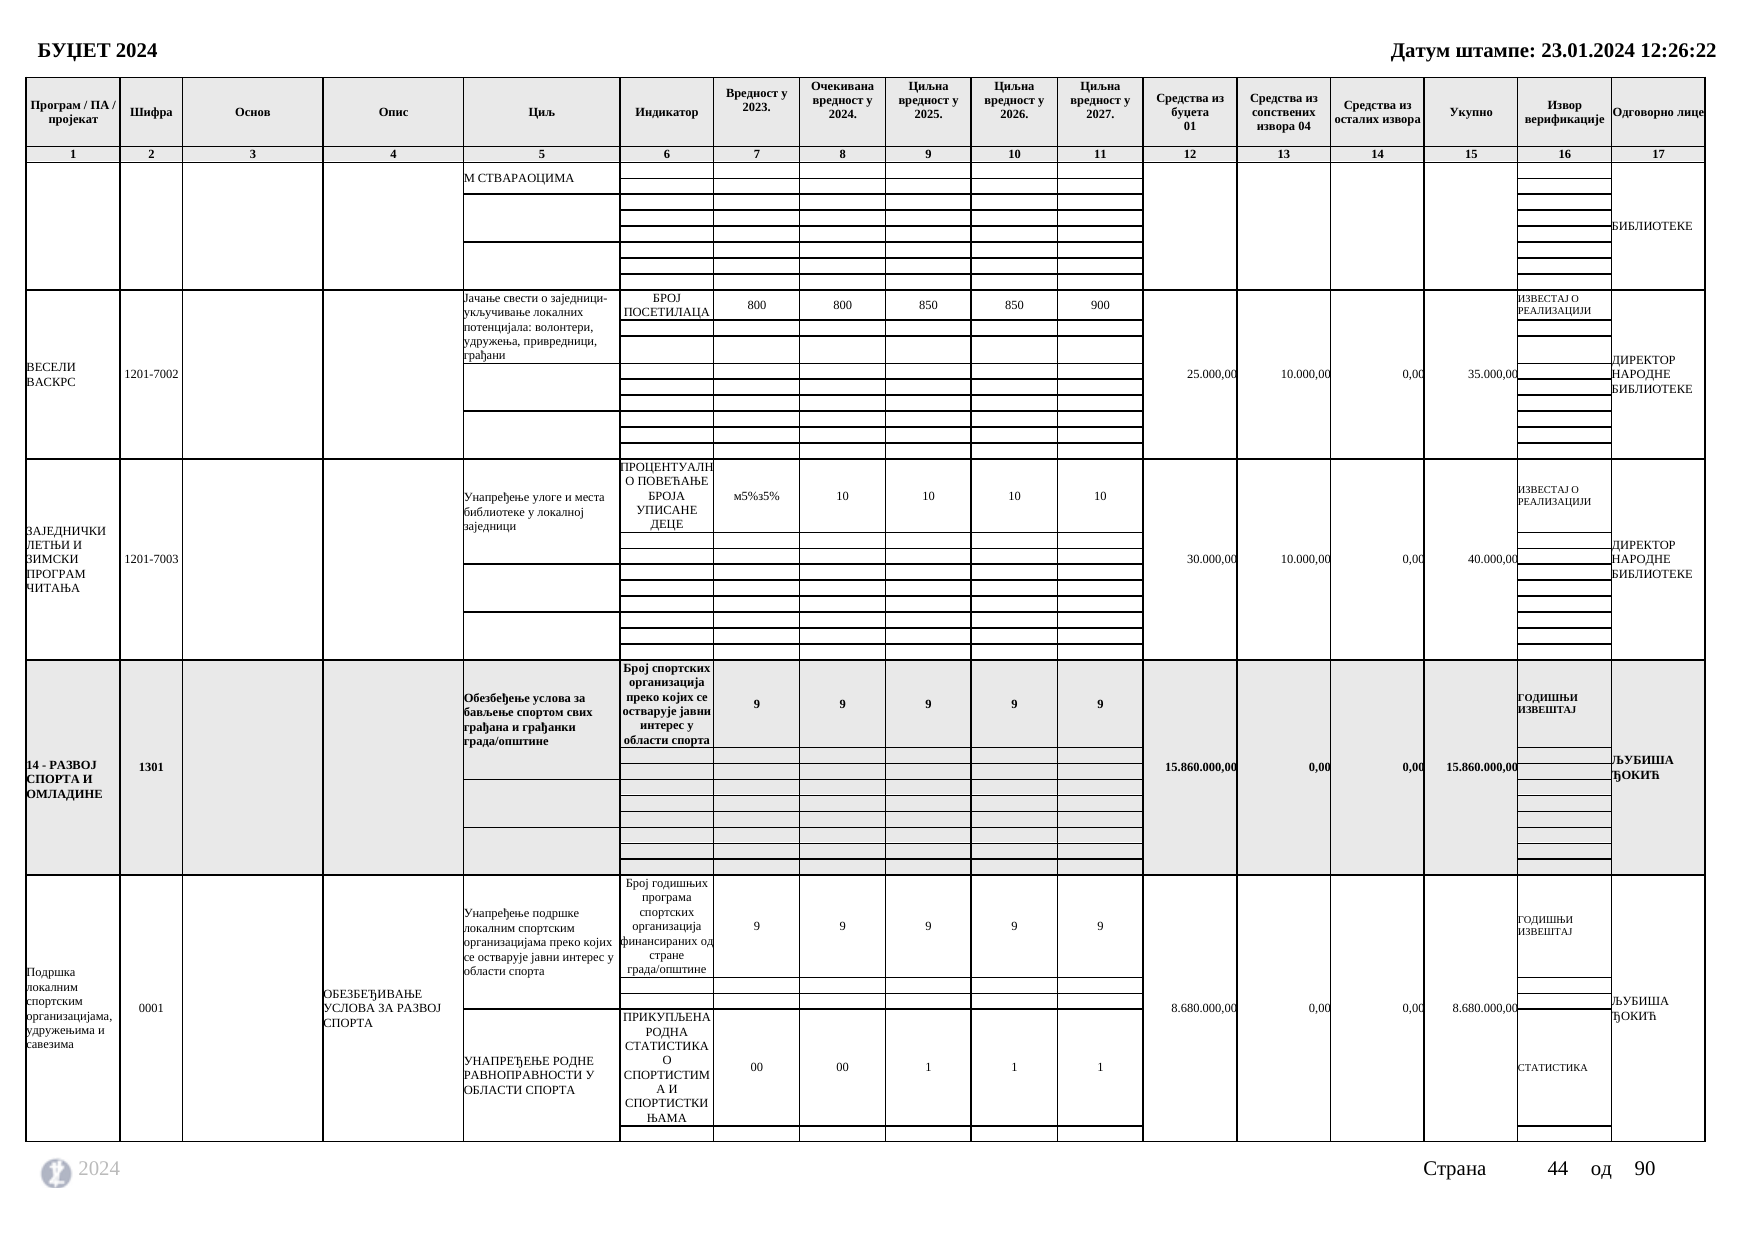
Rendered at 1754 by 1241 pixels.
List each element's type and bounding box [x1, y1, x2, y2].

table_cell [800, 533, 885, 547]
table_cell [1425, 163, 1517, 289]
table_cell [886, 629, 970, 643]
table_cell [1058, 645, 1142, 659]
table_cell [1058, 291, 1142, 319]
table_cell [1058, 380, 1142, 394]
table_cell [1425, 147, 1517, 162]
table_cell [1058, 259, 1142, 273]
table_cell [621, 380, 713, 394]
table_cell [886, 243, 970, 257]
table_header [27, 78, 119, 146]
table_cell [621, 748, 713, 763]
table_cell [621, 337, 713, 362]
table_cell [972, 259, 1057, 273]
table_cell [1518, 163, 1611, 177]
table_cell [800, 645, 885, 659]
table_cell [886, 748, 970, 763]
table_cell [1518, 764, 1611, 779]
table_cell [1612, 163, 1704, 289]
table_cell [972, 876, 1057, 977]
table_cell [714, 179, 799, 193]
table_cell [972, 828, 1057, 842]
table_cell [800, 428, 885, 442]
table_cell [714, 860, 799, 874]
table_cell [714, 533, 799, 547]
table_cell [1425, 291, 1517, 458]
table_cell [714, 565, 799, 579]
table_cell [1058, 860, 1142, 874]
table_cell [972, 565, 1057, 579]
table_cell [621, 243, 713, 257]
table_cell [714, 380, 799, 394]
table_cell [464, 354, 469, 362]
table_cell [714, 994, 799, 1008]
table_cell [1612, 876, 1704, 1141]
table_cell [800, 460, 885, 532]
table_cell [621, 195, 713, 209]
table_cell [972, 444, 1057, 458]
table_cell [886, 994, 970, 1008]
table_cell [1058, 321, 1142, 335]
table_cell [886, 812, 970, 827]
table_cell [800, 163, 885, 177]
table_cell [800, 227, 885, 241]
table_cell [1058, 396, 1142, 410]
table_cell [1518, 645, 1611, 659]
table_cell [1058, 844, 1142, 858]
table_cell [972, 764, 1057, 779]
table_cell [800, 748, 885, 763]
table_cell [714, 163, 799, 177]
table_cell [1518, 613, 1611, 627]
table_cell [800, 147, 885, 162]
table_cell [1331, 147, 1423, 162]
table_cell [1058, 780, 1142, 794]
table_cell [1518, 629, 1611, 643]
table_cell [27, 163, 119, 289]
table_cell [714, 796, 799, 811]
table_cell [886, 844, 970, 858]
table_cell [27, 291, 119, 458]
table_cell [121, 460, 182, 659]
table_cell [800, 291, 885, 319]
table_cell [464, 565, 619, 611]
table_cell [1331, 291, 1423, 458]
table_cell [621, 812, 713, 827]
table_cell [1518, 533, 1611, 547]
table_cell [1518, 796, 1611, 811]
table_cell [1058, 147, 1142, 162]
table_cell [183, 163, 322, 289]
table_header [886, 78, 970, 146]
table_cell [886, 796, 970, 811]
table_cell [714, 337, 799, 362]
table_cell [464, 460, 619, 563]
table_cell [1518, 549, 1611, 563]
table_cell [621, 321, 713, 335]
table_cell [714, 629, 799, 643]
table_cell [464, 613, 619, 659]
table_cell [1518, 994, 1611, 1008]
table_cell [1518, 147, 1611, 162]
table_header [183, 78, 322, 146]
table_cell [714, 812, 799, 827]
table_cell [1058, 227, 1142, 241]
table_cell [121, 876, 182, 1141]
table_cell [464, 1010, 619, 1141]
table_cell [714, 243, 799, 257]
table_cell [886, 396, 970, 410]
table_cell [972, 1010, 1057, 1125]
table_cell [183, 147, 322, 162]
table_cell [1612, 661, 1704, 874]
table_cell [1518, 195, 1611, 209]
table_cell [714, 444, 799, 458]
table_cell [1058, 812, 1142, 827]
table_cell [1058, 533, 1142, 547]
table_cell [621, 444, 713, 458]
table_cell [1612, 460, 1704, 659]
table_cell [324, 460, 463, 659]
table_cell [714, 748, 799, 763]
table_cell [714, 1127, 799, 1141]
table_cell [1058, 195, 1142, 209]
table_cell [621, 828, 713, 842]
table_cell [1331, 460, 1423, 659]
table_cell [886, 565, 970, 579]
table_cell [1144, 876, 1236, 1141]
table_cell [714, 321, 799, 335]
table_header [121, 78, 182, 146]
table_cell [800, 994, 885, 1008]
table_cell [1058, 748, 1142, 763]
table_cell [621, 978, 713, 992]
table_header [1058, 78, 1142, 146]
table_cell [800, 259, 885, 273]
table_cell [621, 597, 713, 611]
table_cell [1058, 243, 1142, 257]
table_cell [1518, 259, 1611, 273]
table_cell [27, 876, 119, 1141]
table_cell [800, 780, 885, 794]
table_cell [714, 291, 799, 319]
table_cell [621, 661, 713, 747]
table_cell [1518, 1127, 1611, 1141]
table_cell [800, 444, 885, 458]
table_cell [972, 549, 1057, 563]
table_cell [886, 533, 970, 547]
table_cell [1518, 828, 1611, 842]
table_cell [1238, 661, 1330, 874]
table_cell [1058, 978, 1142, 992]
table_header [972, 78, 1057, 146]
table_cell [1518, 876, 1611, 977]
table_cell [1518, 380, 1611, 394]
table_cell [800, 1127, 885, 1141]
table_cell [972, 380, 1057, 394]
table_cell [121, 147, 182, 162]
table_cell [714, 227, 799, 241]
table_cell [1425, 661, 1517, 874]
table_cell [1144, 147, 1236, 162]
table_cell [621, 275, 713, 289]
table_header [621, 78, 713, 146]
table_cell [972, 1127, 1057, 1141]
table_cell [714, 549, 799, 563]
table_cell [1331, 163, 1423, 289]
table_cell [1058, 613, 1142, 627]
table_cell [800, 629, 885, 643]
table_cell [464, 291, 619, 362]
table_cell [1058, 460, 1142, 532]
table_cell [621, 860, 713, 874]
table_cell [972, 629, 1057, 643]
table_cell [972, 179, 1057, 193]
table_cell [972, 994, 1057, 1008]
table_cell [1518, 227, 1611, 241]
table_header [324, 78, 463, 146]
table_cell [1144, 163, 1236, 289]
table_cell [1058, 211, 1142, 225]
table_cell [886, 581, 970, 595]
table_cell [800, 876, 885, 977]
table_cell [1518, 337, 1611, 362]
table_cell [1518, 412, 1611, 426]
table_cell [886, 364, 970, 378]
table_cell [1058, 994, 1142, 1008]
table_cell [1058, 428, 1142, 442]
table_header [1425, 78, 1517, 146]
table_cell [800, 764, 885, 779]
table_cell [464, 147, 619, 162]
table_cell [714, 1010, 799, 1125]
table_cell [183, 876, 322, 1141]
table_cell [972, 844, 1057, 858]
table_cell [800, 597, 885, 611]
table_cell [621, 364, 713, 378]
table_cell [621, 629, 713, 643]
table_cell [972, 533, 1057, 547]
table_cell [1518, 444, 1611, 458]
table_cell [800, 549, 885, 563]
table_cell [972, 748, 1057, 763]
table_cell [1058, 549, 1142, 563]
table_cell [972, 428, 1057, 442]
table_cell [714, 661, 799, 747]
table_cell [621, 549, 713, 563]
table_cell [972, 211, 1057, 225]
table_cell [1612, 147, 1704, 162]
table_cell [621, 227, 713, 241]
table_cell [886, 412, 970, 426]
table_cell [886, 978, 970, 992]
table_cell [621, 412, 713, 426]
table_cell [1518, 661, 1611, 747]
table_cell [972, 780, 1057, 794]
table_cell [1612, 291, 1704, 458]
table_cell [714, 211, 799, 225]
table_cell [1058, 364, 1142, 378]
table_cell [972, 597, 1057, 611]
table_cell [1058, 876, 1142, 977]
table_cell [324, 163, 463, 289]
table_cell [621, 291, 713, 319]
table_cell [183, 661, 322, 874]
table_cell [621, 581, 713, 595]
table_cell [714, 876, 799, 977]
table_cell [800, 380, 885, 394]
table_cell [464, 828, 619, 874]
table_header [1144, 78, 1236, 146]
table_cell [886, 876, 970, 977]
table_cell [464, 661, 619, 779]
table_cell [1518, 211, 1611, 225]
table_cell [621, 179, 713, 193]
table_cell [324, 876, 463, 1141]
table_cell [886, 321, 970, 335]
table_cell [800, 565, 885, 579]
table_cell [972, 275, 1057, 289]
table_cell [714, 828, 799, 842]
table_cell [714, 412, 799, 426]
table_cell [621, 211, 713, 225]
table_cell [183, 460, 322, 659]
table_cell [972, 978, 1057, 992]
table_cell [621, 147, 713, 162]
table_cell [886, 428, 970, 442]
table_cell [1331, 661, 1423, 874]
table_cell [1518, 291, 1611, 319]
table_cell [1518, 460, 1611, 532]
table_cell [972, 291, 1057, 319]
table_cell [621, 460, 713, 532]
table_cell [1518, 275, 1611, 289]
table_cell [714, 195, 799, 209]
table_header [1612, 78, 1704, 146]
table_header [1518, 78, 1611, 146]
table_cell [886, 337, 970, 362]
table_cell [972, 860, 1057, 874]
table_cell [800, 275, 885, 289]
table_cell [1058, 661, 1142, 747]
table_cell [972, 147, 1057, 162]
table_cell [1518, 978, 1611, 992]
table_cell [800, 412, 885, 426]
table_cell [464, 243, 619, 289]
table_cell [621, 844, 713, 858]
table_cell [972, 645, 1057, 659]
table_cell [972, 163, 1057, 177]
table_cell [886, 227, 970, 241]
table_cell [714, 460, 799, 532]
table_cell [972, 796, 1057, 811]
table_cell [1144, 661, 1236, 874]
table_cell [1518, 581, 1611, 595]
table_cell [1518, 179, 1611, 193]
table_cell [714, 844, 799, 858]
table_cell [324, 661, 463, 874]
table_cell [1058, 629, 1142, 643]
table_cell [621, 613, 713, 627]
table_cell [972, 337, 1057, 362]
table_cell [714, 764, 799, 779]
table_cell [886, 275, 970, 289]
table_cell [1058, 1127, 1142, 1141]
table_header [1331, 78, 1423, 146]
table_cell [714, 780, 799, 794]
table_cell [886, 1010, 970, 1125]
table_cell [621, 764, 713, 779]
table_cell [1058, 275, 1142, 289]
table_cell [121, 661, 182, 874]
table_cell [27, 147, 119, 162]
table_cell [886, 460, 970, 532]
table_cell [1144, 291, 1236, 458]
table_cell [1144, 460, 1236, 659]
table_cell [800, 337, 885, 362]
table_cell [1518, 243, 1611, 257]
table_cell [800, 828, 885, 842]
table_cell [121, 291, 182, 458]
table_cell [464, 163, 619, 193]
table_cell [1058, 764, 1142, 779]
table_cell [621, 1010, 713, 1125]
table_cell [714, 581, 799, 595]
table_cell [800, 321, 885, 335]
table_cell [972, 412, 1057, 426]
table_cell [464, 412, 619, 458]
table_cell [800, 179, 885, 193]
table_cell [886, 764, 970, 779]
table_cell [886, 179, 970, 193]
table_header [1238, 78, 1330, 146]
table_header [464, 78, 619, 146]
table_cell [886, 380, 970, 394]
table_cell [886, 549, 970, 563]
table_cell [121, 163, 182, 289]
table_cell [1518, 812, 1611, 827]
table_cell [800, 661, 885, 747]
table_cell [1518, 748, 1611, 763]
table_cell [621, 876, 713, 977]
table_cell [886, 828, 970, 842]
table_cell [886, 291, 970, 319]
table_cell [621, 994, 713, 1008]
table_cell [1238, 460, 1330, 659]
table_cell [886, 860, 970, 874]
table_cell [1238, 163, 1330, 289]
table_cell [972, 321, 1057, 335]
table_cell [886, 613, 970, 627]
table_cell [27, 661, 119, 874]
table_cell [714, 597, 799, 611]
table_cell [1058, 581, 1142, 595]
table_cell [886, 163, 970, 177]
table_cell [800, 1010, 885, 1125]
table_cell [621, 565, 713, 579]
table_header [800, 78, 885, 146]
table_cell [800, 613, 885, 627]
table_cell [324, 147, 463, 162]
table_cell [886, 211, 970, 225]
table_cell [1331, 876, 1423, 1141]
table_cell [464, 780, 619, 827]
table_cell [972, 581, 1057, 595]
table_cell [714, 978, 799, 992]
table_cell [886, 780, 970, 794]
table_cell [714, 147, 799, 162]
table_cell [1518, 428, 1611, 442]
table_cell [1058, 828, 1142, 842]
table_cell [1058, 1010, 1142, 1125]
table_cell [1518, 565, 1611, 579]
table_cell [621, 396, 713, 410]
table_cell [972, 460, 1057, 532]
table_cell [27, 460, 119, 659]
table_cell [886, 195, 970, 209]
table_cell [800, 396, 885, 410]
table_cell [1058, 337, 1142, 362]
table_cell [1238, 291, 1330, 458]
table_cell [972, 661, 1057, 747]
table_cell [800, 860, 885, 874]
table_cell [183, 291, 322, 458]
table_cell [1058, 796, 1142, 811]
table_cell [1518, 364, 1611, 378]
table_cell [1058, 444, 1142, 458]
picture [37, 1155, 75, 1188]
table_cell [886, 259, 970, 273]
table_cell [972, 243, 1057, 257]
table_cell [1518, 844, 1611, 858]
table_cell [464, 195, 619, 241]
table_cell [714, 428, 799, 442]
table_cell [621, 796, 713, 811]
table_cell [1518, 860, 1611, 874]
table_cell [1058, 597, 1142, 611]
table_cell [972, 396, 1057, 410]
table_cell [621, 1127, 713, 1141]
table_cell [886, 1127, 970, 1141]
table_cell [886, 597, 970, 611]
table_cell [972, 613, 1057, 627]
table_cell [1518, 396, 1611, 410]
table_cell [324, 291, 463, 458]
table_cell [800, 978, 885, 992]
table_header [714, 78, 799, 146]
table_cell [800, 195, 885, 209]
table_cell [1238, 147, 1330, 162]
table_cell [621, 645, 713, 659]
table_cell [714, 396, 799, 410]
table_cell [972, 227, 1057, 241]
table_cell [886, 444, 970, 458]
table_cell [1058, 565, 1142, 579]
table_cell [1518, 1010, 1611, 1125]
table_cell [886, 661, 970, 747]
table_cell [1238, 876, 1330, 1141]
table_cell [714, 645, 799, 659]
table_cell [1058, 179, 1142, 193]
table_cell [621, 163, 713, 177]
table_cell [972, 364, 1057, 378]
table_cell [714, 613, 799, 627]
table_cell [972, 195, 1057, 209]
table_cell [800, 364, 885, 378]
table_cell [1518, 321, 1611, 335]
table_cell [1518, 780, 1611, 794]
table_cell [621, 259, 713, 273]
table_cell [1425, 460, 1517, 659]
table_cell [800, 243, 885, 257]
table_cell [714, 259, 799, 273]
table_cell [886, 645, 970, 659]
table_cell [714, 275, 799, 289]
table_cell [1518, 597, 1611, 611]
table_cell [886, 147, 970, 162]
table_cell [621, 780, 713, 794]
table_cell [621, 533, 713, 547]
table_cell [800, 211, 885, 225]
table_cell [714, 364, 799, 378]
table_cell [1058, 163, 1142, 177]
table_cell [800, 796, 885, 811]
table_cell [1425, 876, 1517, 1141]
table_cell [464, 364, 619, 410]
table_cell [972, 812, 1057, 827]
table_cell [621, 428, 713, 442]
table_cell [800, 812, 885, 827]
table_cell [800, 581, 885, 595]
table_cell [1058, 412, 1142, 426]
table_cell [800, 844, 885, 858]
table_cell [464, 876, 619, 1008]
